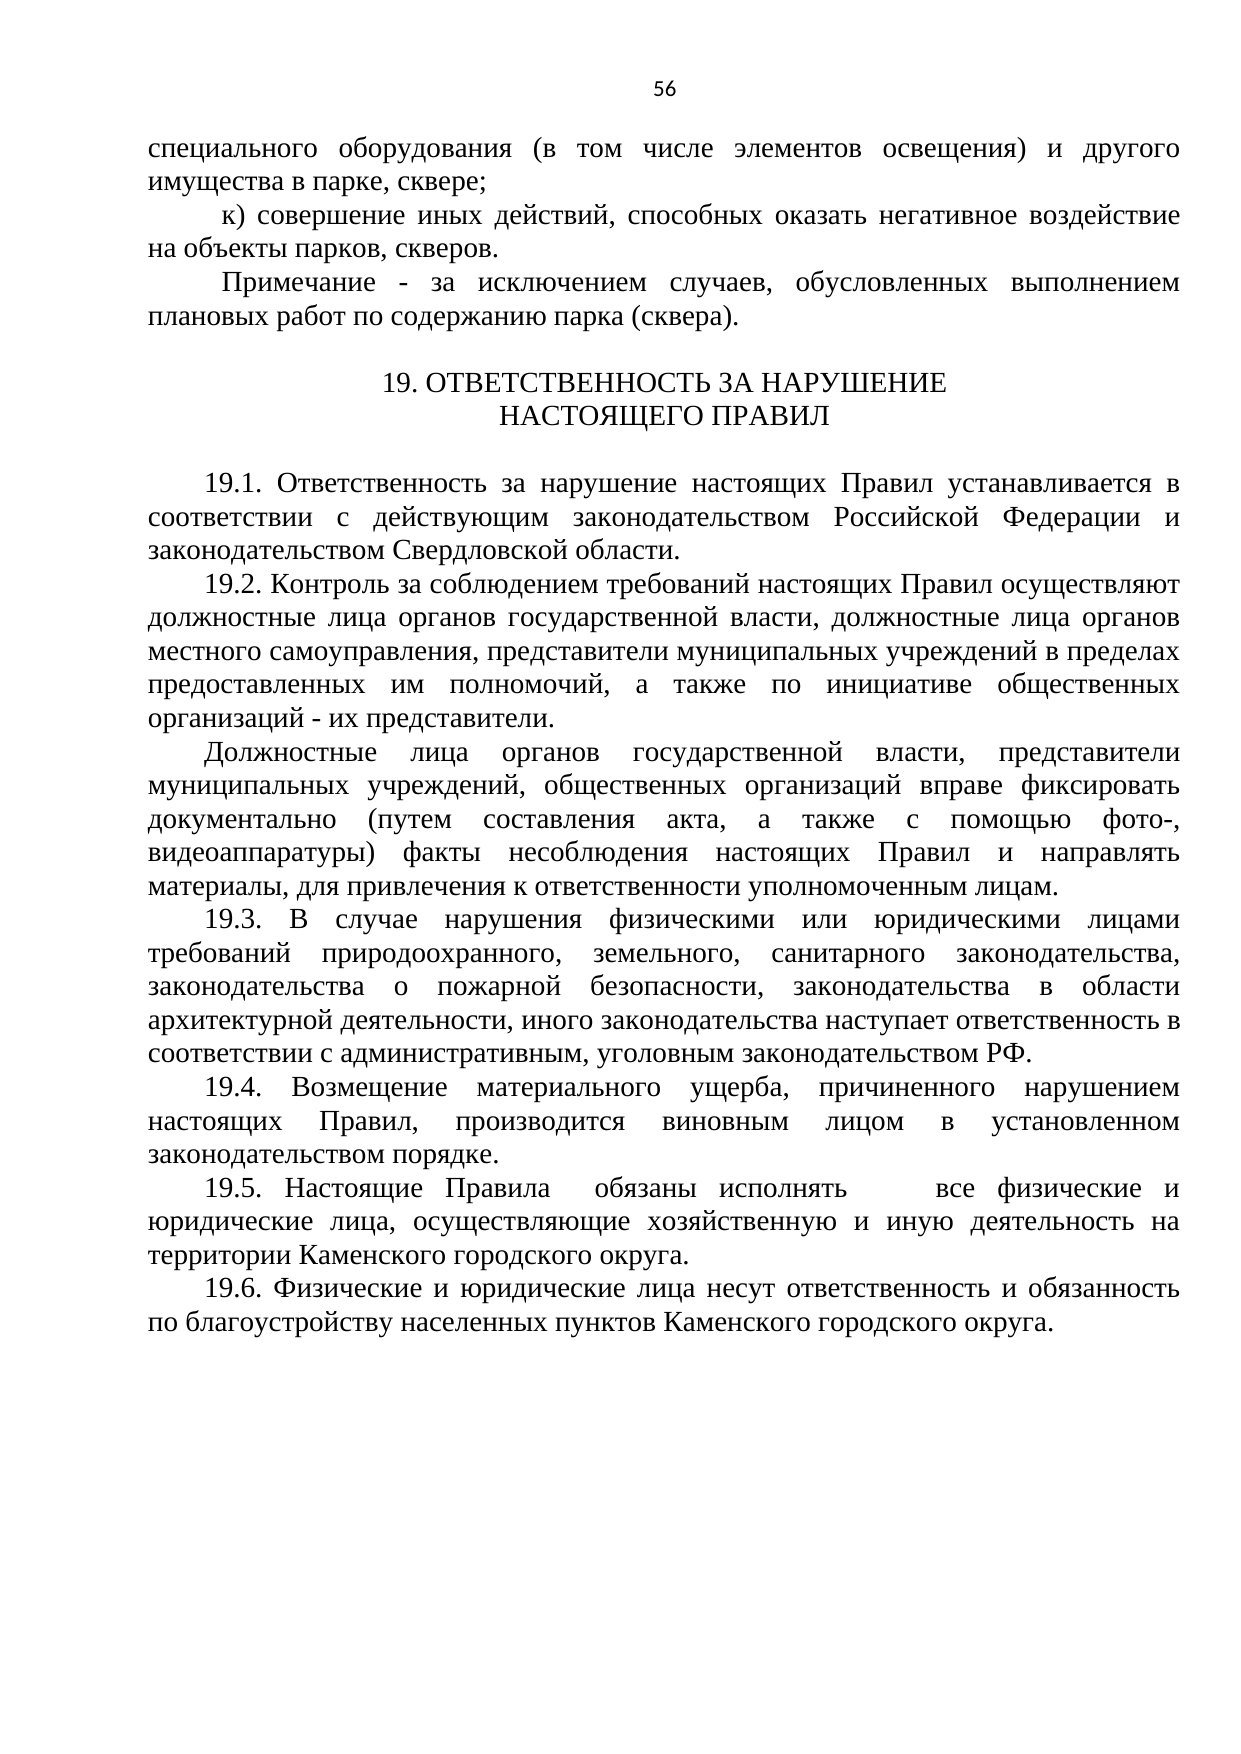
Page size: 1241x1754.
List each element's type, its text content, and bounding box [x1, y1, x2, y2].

text 19.2. Контроль за соблюдением требований настоящих Правил осуществляют должностные лица органов государственной власти, должностные лица органов местного самоуправления, представители муниципальных учреждений в пределах предоставленных им полномочий, а также по инициативе общественных организаций - их представители. [148, 566, 1181, 734]
text 19.1. Ответственность за нарушение настоящих Правил устанавливается в соответствии с действующим законодательством Российской Федерации и законодательством Свердловской области. [148, 465, 1181, 566]
text 19.3. В случае нарушения физическими или юридическими лицами требований природоохранного, земельного, санитарного законодательства, законодательства о пожарной безопасности, законодательства в области архитектурной деятельности, иного законодательства наступает ответственность в соответствии с административным, уголовным законодательством РФ. [148, 901, 1181, 1069]
text к) совершение иных действий, способных оказать негативное воздействие на объекты парков, скверов. [148, 197, 1181, 264]
text 19.4. Возмещение материального ущерба, причиненного нарушением настоящих Правил, производится виновным лицом в установленном законодательством порядке. [148, 1069, 1181, 1170]
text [148, 130, 1181, 197]
text Примечание - за исключением случаев, обусловленных выполнением плановых работ по содержанию парка (сквера). [148, 264, 1181, 331]
text 19.5. Настоящие Правила обязаны исполнять все физические и юридические лица, осуществляющие хозяйственную и иную деятельность на территории Каменского городского округа. [148, 1170, 1181, 1270]
text Должностные лица органов государственной власти, представители муниципальных учреждений, общественных организаций вправе фиксировать документально (путем составления акта, а также с помощью фото-, видеоаппаратуры) факты несоблюдения настоящих Правил и направлять материалы, для привлечения к ответственности уполномоченным лицам. [148, 734, 1181, 901]
text 19.6. Физические и юридические лица несут ответственность и обязанность по благоустройству населенных пунктов Каменского городского округа. [148, 1270, 1181, 1337]
text НАСТОЯЩЕГО ПРАВИЛ [148, 398, 1181, 432]
text 19. ОТВЕТСТВЕННОСТЬ ЗА НАРУШЕНИЕ [148, 365, 1181, 398]
